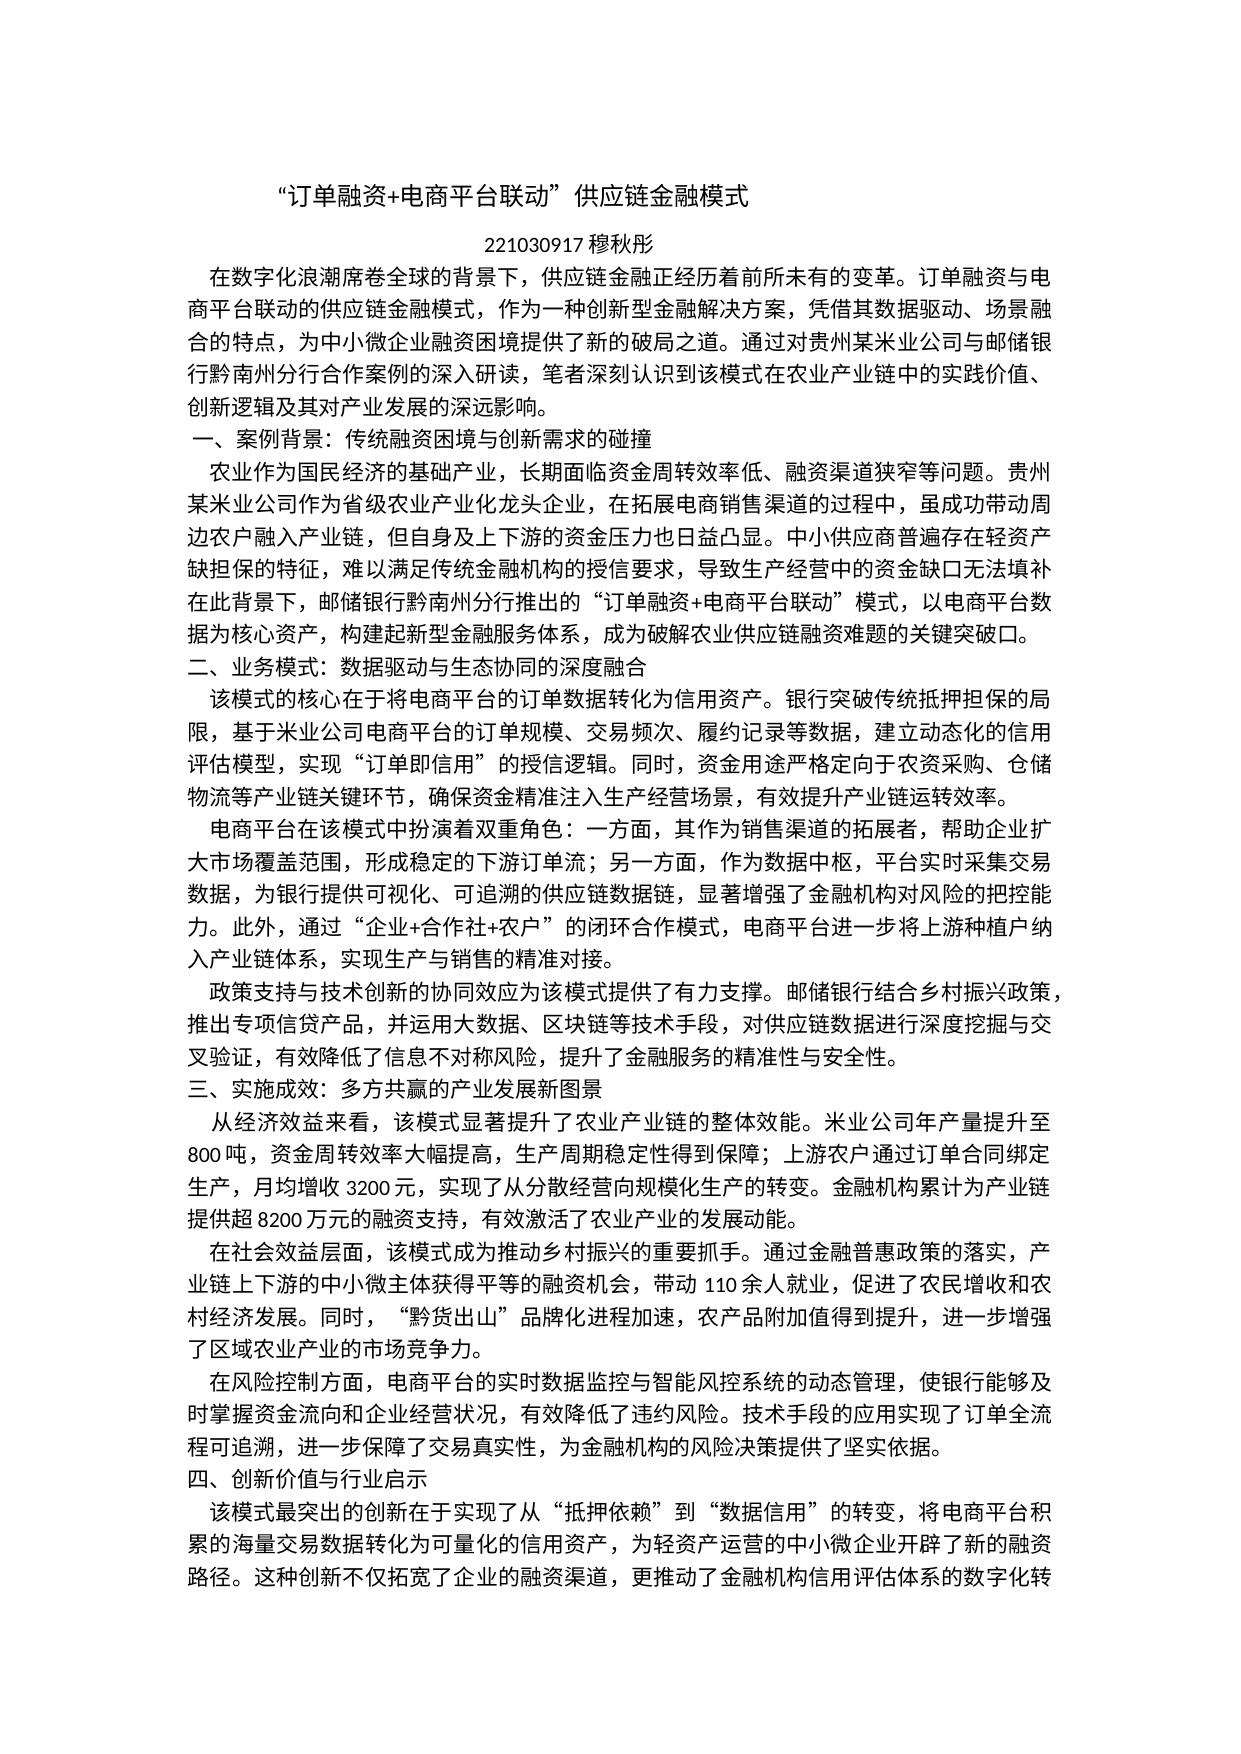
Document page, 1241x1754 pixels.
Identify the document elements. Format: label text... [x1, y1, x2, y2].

text 电商平台在该模式中扮演着双重角色：一方面，其作为销售渠道的拓展者，帮助企业扩大市场覆盖范围，形成稳定的下游订单流；另一方面，作为数据中枢，平台实时采集交易数据，为银行提供可视化、可追溯的供应链数据链，显著增强了金融机构对风险的把控能力。此外，通过“企业+合作社+农户”的闭环合作模式，电商平台进一步将上游种植户纳入产业链体系，实现生产与销售的精准对接。 [187, 812, 1053, 974]
text 从经济效益来看，该模式显著提升了农业产业链的整体效能。米业公司年产量提升至800吨，资金周转效率大幅提高，生产周期稳定性得到保障；上游农户通过订单合同绑定生产，月均增收3200元，实现了从分散经营向规模化生产的转变。金融机构累计为产业链提供超8200万元的融资支持，有效激活了农业产业的发展动能。 [187, 1104, 1053, 1234]
text 在社会效益层面，该模式成为推动乡村振兴的重要抓手。通过金融普惠政策的落实，产业链上下游的中小微主体获得平等的融资机会，带动110余人就业，促进了农民增收和农村经济发展。同时，“黔货出山”品牌化进程加速，农产品附加值得到提升，进一步增强了区域农业产业的市场竞争力。 [187, 1234, 1053, 1364]
text 政策支持与技术创新的协同效应为该模式提供了有力支撑。邮储银行结合乡村振兴政策，推出专项信贷产品，并运用大数据、区块链等技术手段，对供应链数据进行深度挖掘与交叉验证，有效降低了信息不对称风险，提升了金融服务的精准性与安全性。 [187, 974, 1053, 1072]
text 一、案例背景：传统融资困境与创新需求的碰撞 [187, 422, 1053, 454]
text 在风险控制方面，电商平台的实时数据监控与智能风控系统的动态管理，使银行能够及时掌握资金流向和企业经营状况，有效降低了违约风险。技术手段的应用实现了订单全流程可追溯，进一步保障了交易真实性，为金融机构的风险决策提供了坚实依据。 [187, 1364, 1053, 1462]
text 三、实施成效：多方共赢的产业发展新图景 [187, 1072, 1053, 1104]
text “订单融资+电商平台联动”供应链金融模式 [187, 162, 1053, 227]
text 该模式的核心在于将电商平台的订单数据转化为信用资产。银行突破传统抵押担保的局限，基于米业公司电商平台的订单规模、交易频次、履约记录等数据，建立动态化的信用评估模型，实现“订单即信用”的授信逻辑。同时，资金用途严格定向于农资采购、仓储物流等产业链关键环节，确保资金精准注入生产经营场景，有效提升产业链运转效率。 [187, 682, 1053, 812]
text 在数字化浪潮席卷全球的背景下，供应链金融正经历着前所未有的变革。订单融资与电商平台联动的供应链金融模式，作为一种创新型金融解决方案，凭借其数据驱动、场景融合的特点，为中小微企业融资困境提供了新的破局之道。通过对贵州某米业公司与邮储银行黔南州分行合作案例的深入研读，笔者深刻认识到该模式在农业产业链中的实践价值、创新逻辑及其对产业发展的深远影响。 [187, 259, 1053, 422]
text 221030917穆秋彤 [187, 227, 1053, 259]
text 农业作为国民经济的基础产业，长期面临资金周转效率低、融资渠道狭窄等问题。贵州某米业公司作为省级农业产业化龙头企业，在拓展电商销售渠道的过程中，虽成功带动周边农户融入产业链，但自身及上下游的资金压力也日益凸显。中小供应商普遍存在轻资产、缺担保的特征，难以满足传统金融机构的授信要求，导致生产经营中的资金缺口无法填补。在此背景下，邮储银行黔南州分行推出的“订单融资+电商平台联动”模式，以电商平台数据为核心资产，构建起新型金融服务体系，成为破解农业供应链融资难题的关键突破口。 [187, 454, 1053, 649]
text 四、创新价值与行业启示 [187, 1462, 1053, 1494]
text 二、业务模式：数据驱动与生态协同的深度融合 [187, 649, 1053, 682]
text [187, 1494, 1053, 1592]
